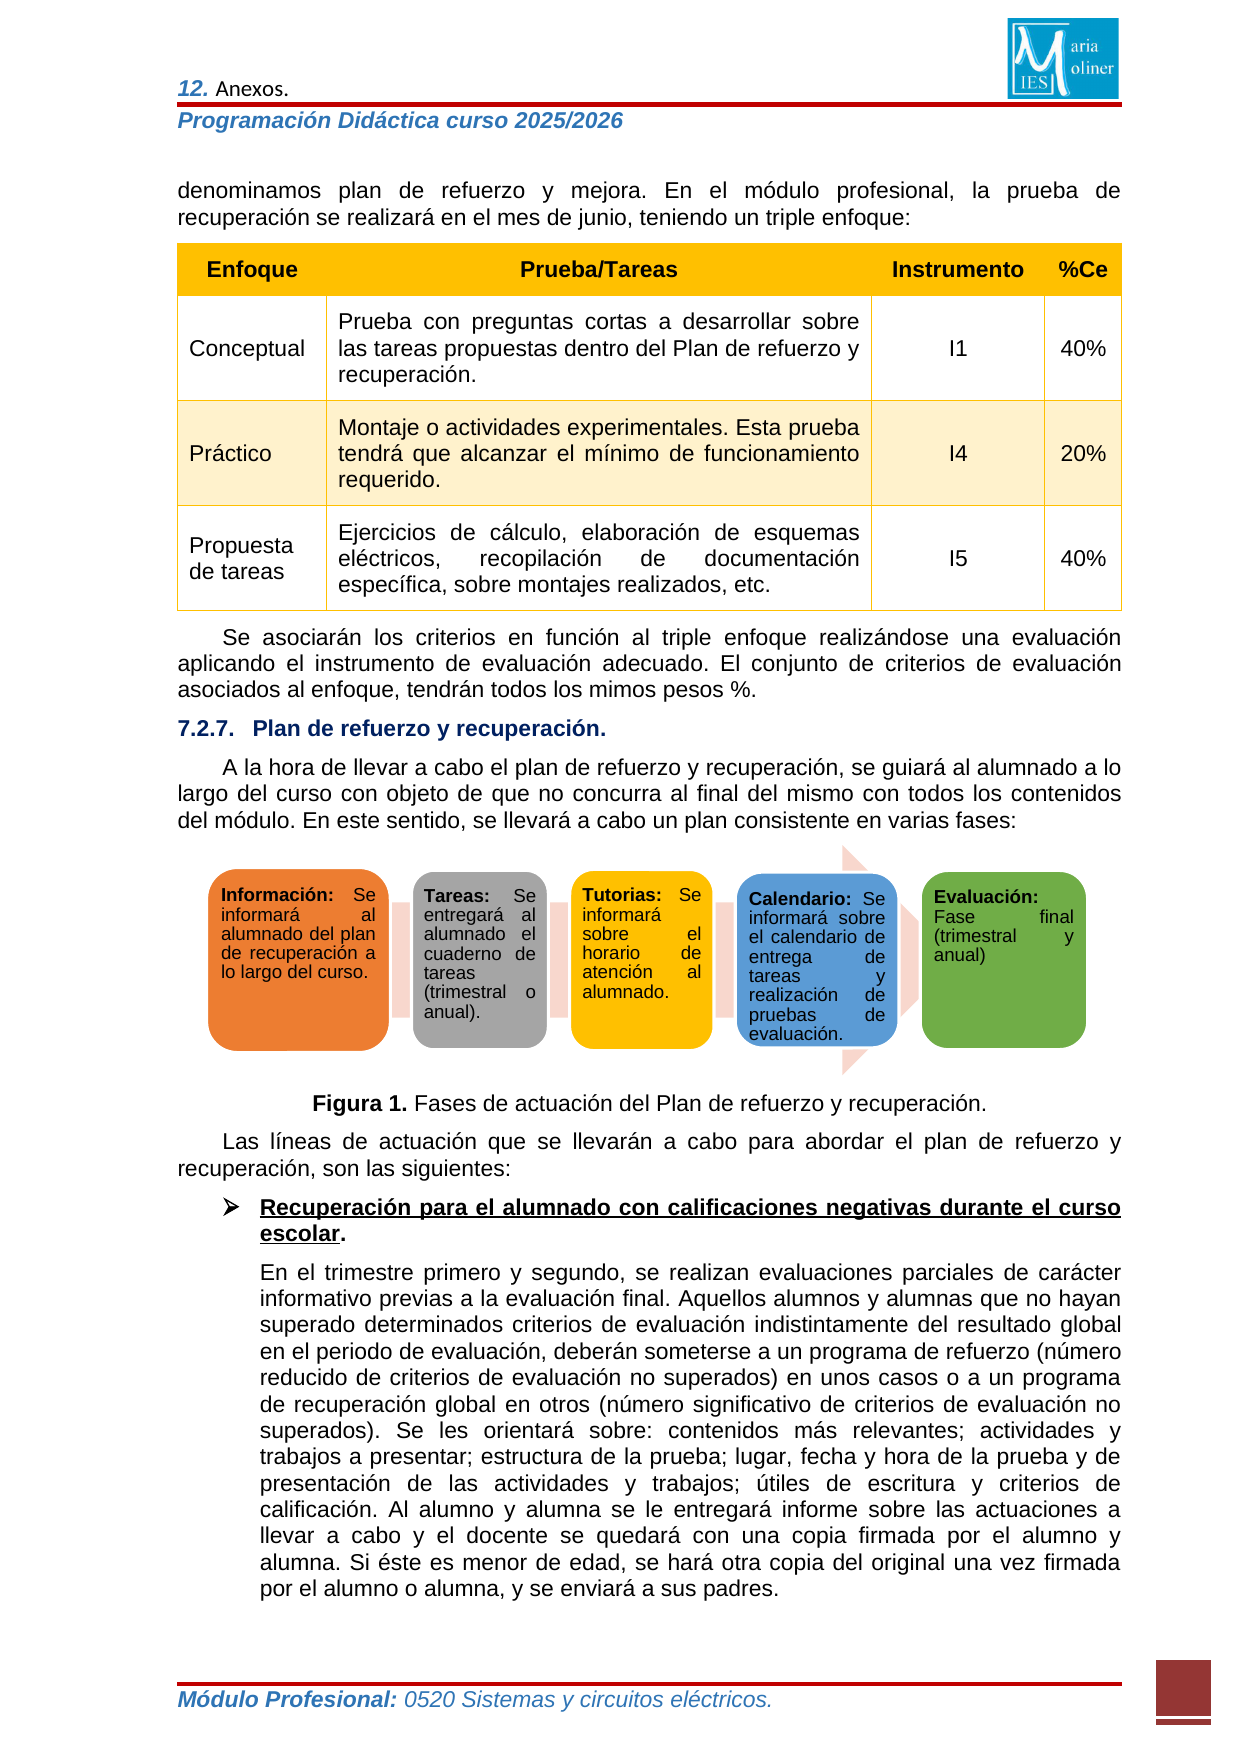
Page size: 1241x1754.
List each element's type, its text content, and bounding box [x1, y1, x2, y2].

list En el trimestre primero y segundo, se realizan evaluaciones parciales de carácter informativo previas a la evaluación final. Aquellos alumnos y alumnas que no hayan superado determinados criterios de evaluación indistintamente del resultado global en el periodo de evaluación, deberán someterse a un programa de refuerzo (número reducido de criterios de evaluación no superados) en unos casos o a un programa de recuperación global en otros (número significativo de criterios de evaluación no superados). Se les orientará sobre: contenidos más relevantes; actividades y trabajos a presentar; estructura de la prueba; lugar, fecha y hora de la prueba y de presentación de las actividades y trabajos; útiles de escritura y criterios de calificación. Al alumno y alumna se le entregará informe sobre las actuaciones a llevar a cabo y el docente se quedará con una copia firmada por el alumno y alumna. Si éste es menor de edad, se hará otra copia del original una vez firmada por el alumno o alumna, y se enviará a sus padres. [259, 1259, 1122, 1601]
text A la hora de llevar a cabo el plan de refuerzo y recuperación, se guiará al alumnado a lo largo del curso con objeto de que no concurra al final del mismo con todos los contenidos del módulo. En este sentido, se llevará a cabo un plan consistente en varias fases: [177, 754, 1122, 833]
table_cell Ejercicios de cálculo, elaboración de esquemas eléctricos, recopilación de documentación específica, sobre montajes realizados, etc. [327, 506, 871, 610]
table_cell Prueba con preguntas cortas a desarrollar sobre las tareas propuestas dentro del Plan de refuerzo y recuperación. [327, 296, 871, 400]
table_cell Propuesta de tareas [178, 506, 326, 610]
text Figura 1. Fases de actuación del Plan de refuerzo y recuperación. [177, 1089, 1122, 1116]
table_cell Conceptual [178, 296, 326, 400]
table_cell 40% [1045, 506, 1121, 610]
table_header Instrumento [872, 244, 1044, 295]
list Recuperación para el alumnado con calificaciones negativas durante el curso escolar. [222, 1193, 1122, 1246]
table_header Enfoque [178, 244, 326, 295]
picture [1013, 24, 1070, 96]
table_cell I5 [872, 506, 1044, 610]
table_cell Montaje o actividades experimentales. Esta prueba tendrá que alcanzar el mínimo de funcionamiento requerido. [327, 401, 871, 505]
picture [1092, 66, 1098, 73]
table_cell 40% [1045, 296, 1121, 400]
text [177, 177, 1122, 230]
table_header Prueba/Tareas [327, 244, 871, 295]
table_header %Ce [1045, 244, 1121, 295]
text Las líneas de actuación que se llevarán a cabo para abordar el plan de refuerzo y recuperación, son las siguientes: [177, 1128, 1122, 1181]
subtitle Plan de refuerzo y recuperación. [177, 715, 1122, 742]
table_cell 20% [1045, 401, 1121, 505]
picture [1091, 45, 1098, 51]
table_cell Práctico [178, 401, 326, 505]
text Se asociarán los criterios en función al triple enfoque realizándose una evaluación aplicando el instrumento de evaluación adecuado. El conjunto de criterios de evaluación asociados al enfoque, tendrán todos los mimos pesos %. [177, 624, 1122, 703]
table_cell I1 [872, 296, 1044, 400]
table_cell I4 [872, 401, 1044, 505]
